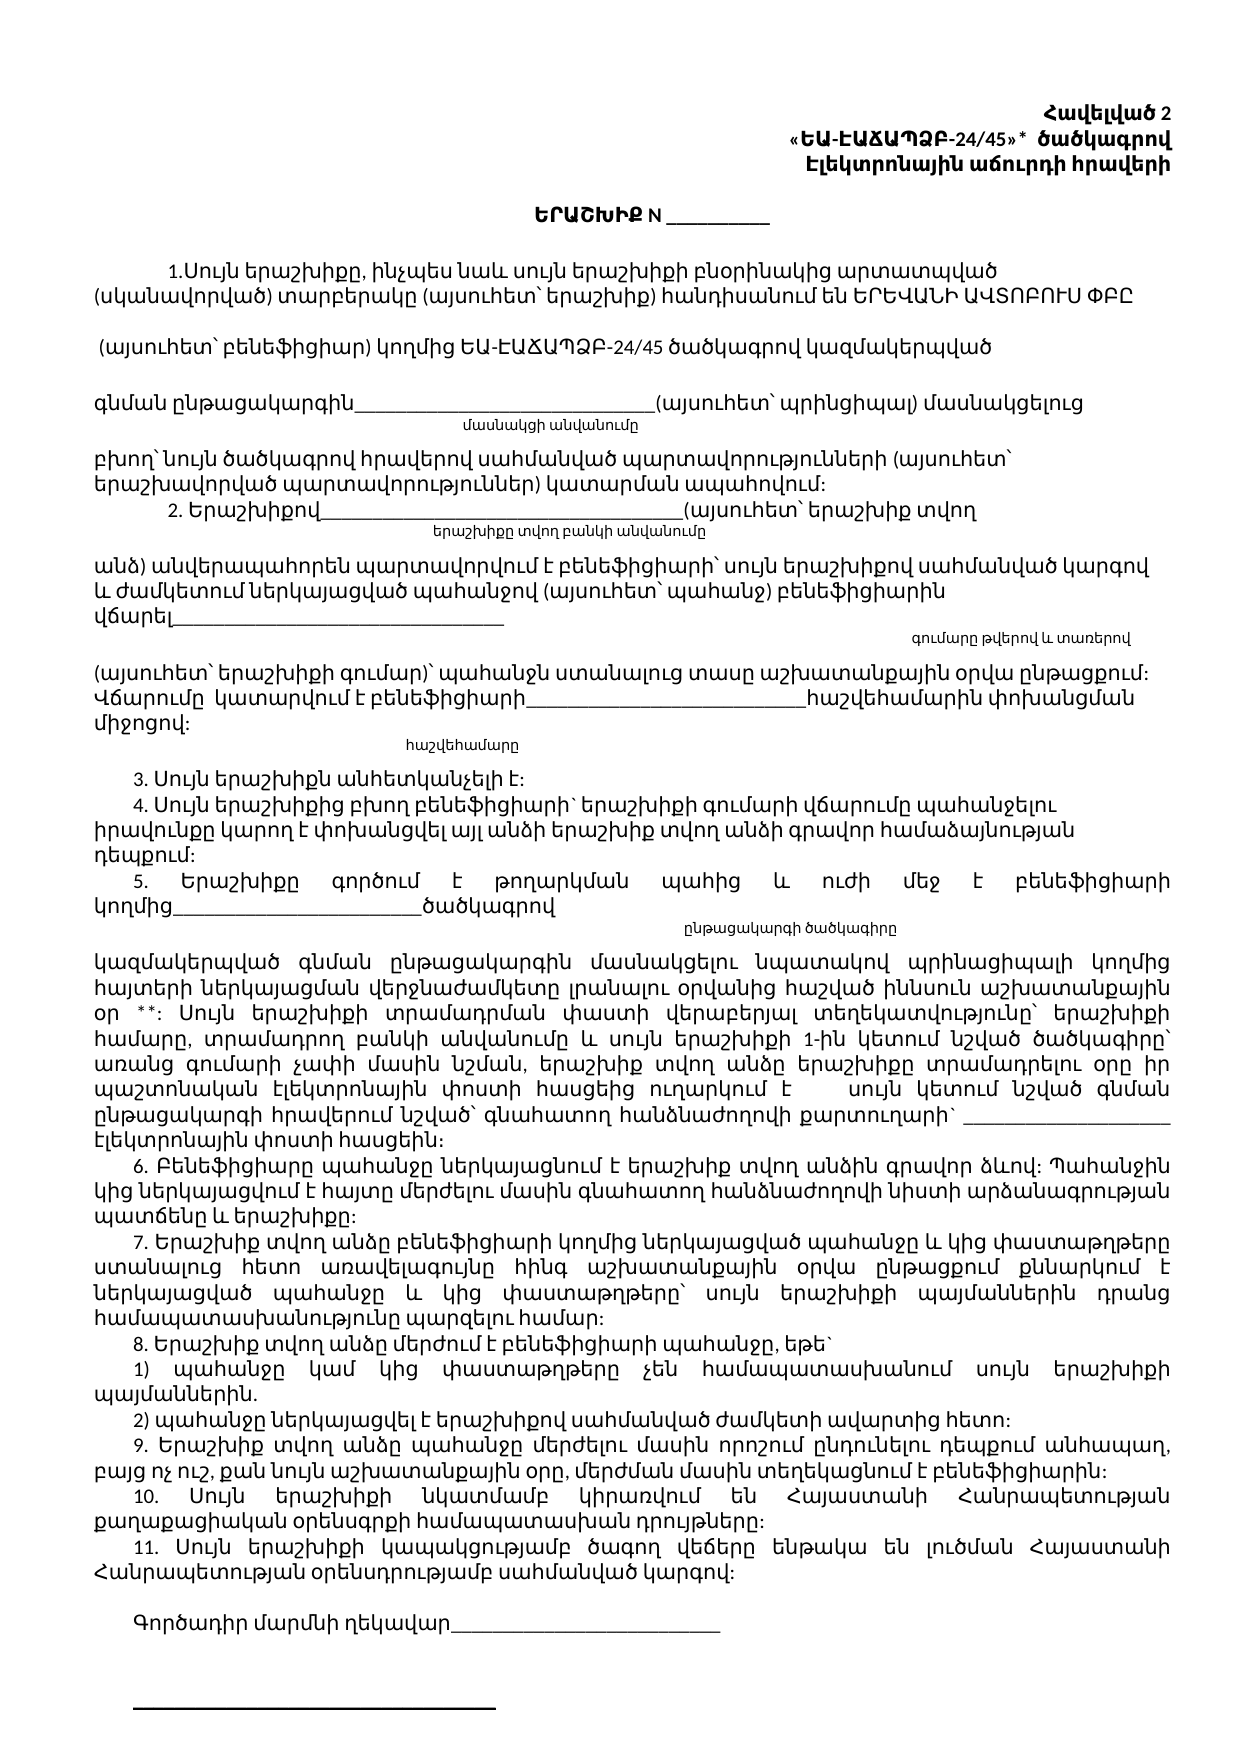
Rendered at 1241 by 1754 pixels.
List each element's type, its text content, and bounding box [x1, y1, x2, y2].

text (այսուհետ՝ բենեֆիցիար) կողմից ԵԱ-ԷԱՃԱՊՁԲ-24/45 ծածկագրով կազմակերպված [94, 334, 1171, 390]
text Էլեկտրոնային աճուրդի հրավերի [94, 151, 1171, 177]
text գնման ընթացակարգին_____________________________(այսուհետ՝ պրինցիպալ) մասնակցելուց [94, 390, 1171, 416]
text Հավելված 2 [94, 100, 1171, 126]
text 9. Երաշխիք տվող անձը պահանջը մերժելու մասին որոշում ընդունելու դեպքում անհապաղ, բայց ոչ ուշ, քան նույն աշխատանքային օրը, մերժման մասին տեղեկացնում է բենեֆիցիարին: [94, 1432, 1171, 1483]
text երաշխիքը տվող բանկի անվանումը [94, 522, 1171, 553]
text ԵՐԱՇԽԻՔ N __________ [94, 202, 1171, 227]
text գումարը թվերով և տառերով [831, 629, 1171, 660]
text անձ) անվերապահորեն պարտավորվում է բենեֆիցիարի՝ սույն երաշխիքով սահմանված կարգով և ժամկետում ներկայացված պահանջով (այսուհետ՝ պահանջ) բենեֆիցիարին վճարել________________________________ [94, 553, 1171, 629]
text 3. Սույն երաշխիքն անհետկանչելի է: [94, 766, 1171, 792]
text 11. Սույն երաշխիքի կապակցությամբ ծագող վեճերը ենթակա են լուծման Հայաստանի Հանրապետության օրենսդրությամբ սահմանված կարգով: [94, 1534, 1171, 1585]
text 2) պահանջը ներկայացվել է երաշխիքով սահմանված ժամկետի ավարտից հետո: [94, 1407, 1171, 1432]
text 2. Երաշխիքով___________________________________(այսուհետ՝ երաշխիք տվող [94, 497, 1171, 522]
text 6. Բենեֆիցիարը պահանջը ներկայացնում է երաշխիք տվող անձին գրավոր ձևով: Պահանջին կից ներկայացվում է հայտը մերժելու մասին գնահատող հանձնաժողովի նիստի արձանագրության պատճենը և երաշխիքը: [94, 1153, 1171, 1229]
text 1.Սույն երաշխիքը, ինչպես նաև սույն երաշխիքի բնօրինակից արտատպված (սկանավորված) տարբերակը (այսուհետ՝ երաշխիք) հանդիսանում են ԵՐԵՎԱՆԻ ԱՎՏՈԲՈՒՍ ՓԲԸ [94, 258, 1171, 309]
text 10. Սույն երաշխիքի նկատմամբ կիրառվում են Հայաստանի Հանրապետության քաղաքացիական օրենսգրքի համապատասխան դրույթները: [94, 1483, 1171, 1534]
text բխող՝ նույն ծածկագրով հրավերով սահմանված պարտավորությունների (այսուհետ՝ երաշխավորված պարտավորություններ) կատարման ապահովում: [94, 446, 1171, 497]
text մասնակցի անվանումը [389, 416, 1171, 446]
text 5. Երաշխիքը գործում է թողարկման պահից և ուժի մեջ է բենեֆիցիարի կողմից________________________ծածկագրով [94, 868, 1171, 919]
text ընթացակարգի ծածկագիրը [610, 919, 1171, 949]
text 4. Սույն երաշխիքից բխող բենեֆիցիարի` երաշխիքի գումարի վճարումը պահանջելու իրավունքը կարող է փոխանցվել այլ անձի երաշխիք տվող անձի գրավոր համաձայնության դեպքում: [94, 792, 1171, 868]
text 1) պահանջը կամ կից փաստաթղթերը չեն համապատասխանում սույն երաշխիքի պայմաններին. [94, 1356, 1171, 1407]
text ___________________________________ [94, 1687, 1171, 1712]
text Գործադիր մարմնի ղեկավար__________________________ [94, 1610, 1171, 1636]
text 8. Երաշխիք տվող անձը մերժում է բենեֆիցիարի պահանջը, եթե` [94, 1331, 1171, 1356]
text 7. Երաշխիք տվող անձը բենեֆիցիարի կողմից ներկայացված պահանջը և կից փաստաթղթերը ստանալուց հետո առավելագույնը հինգ աշխատանքային օրվա ընթացքում քննարկում է ներկայացված պահանջը և կից փաստաթղթերը՝ սույն երաշխիքի պայմաններին դրանց համապատասխանությունը պարզելու համար: [94, 1229, 1171, 1331]
text հաշվեհամարը [94, 736, 1171, 766]
text (այսուհետ՝ երաշխիքի գումար)՝ պահանջն ստանալուց տասը աշխատանքային օրվա ընթացքում: Վճարումը կատարվում է բենեֆիցիարի___________________________հաշվեհամարին փոխանցման միջոցով: [94, 660, 1171, 736]
text կազմակերպված գնման ընթացակարգին մասնակցելու նպատակով պրինացիպալի կողմից հայտերի ներկայացման վերջնաժամկետը լրանալու օրվանից հաշված իննսուն աշխատանքային օր **: Սույն երաշխիքի տրամադրման փաստի վերաբերյալ տեղեկատվությունը՝ երաշխիքի համարը, տրամադրող բանկի անվանումը և սույն երաշխիքի 1-ին կետում նշված ծածկագիրը՝ առանց գումարի չափի մասին նշման, երաշխիք տվող անձը երաշխիքը տրամադրելու օրը իր պաշտոնական էլեկտրոնային փոստի հասցեից ուղարկում է սույն կետում նշված գնման ընթացակարգի հրավերում նշված՝ գնահատող հանձնաժողովի քարտուղարի` ____________________ էլեկտրոնային փոստի հասցեին։ [94, 949, 1171, 1153]
text «ԵԱ-ԷԱՃԱՊՁԲ-24/45»* ծածկագրով [94, 126, 1171, 151]
